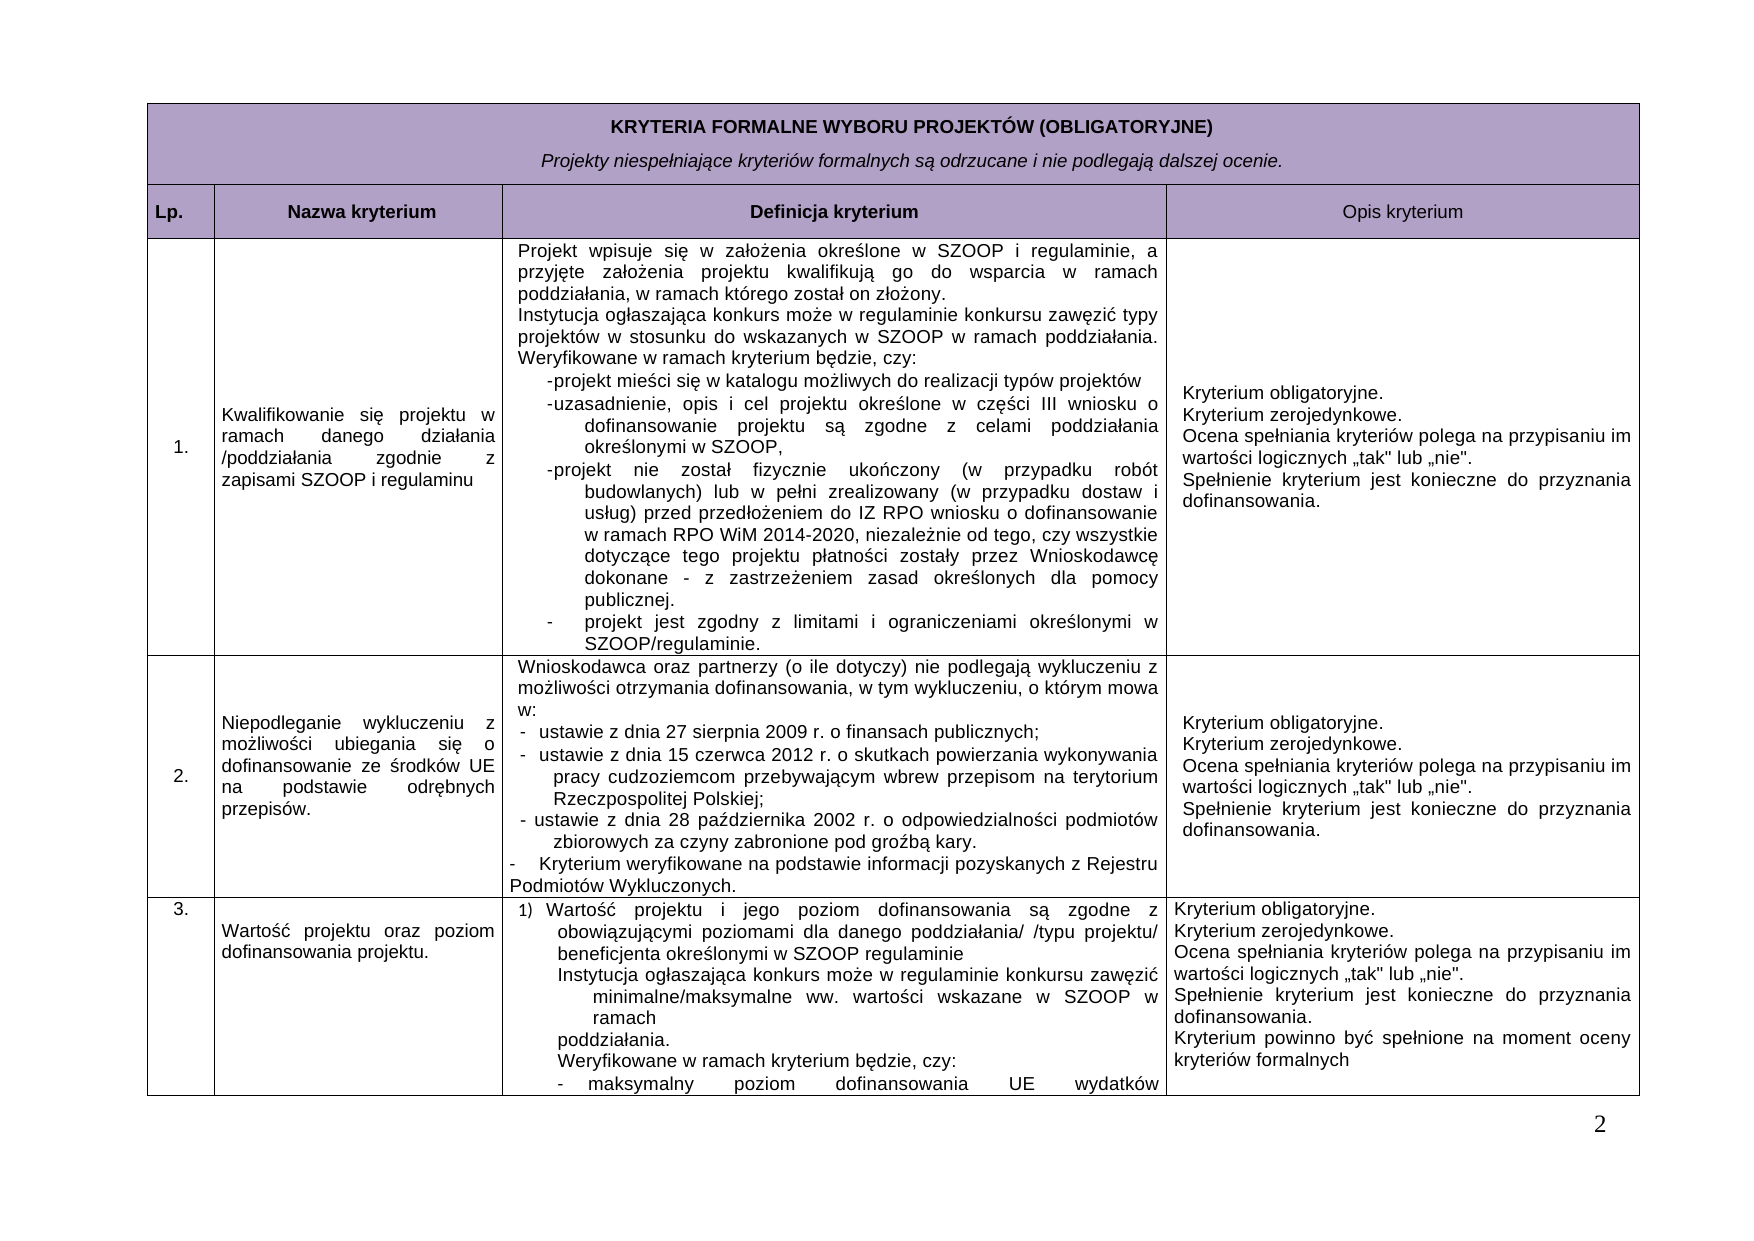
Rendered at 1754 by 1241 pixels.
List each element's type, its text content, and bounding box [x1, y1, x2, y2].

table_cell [215, 898, 502, 1094]
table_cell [1167, 898, 1639, 1094]
table_cell Kryterium obligatoryjne. Kryterium zerojedynkowe. Ocena spełniania kryteriów polega na przypisaniu im wartości logicznych „tak" lub „nie". Spełnienie kryterium jest konieczne do przyznania dofinansowania. [1167, 239, 1639, 654]
table_cell 2. [148, 656, 214, 897]
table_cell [503, 898, 1166, 1094]
table_cell Definicja kryterium [503, 185, 1166, 238]
table_cell Wnioskodawca oraz partnerzy (o ile dotyczy) nie podlegają wykluczeniu z możliwości otrzymania dofinansowania, w tym wykluczeniu, o którym mowa w: ustawie z dnia 27 sierpnia 2009 r. o finansach publicznych; ustawie z dnia 15 czerwca 2012 r. o skutkach powierzania wykonywania pracy cudzoziemcom przebywającym wbrew przepisom na terytorium Rzeczpospolitej Polskiej; - ustawie z dnia 28 października 2002 r. o odpowiedzialności podmiotów zbiorowych za czyny zabronione pod groźbą kary. Kryterium weryfikowane na podstawie informacji pozyskanych z Rejestru Podmiotów Wykluczonych. [503, 656, 1166, 897]
table_cell Niepodleganie wykluczeniu z możliwości ubiegania się o dofinansowanie ze środków UE na podstawie odrębnych przepisów. [215, 656, 502, 897]
table_cell Projekt wpisuje się w założenia określone w SZOOP i regulaminie, a przyjęte założenia projektu kwalifikują go do wsparcia w ramach poddziałania, w ramach którego został on złożony. Instytucja ogłaszająca konkurs może w regulaminie konkursu zawęzić typy projektów w stosunku do wskazanych w SZOOP w ramach poddziałania. Weryfikowane w ramach kryterium będzie, czy: projekt mieści się w katalogu możliwych do realizacji typów projektów uzasadnienie, opis i cel projektu określone w części III wniosku o dofinansowanie projektu są zgodne z celami poddziałania określonymi w SZOOP, projekt nie został fizycznie ukończony (w przypadku robót budowlanych) lub w pełni zrealizowany (w przypadku dostaw i usług) przed przedłożeniem do IZ RPO wniosku o dofinansowanie w ramach RPO WiM 2014-2020, niezależnie od tego, czy wszystkie dotyczące tego projektu płatności zostały przez Wnioskodawcę dokonane - z zastrzeżeniem zasad określonych dla pomocy publicznej. projekt jest zgodny z limitami i ograniczeniami określonymi w SZOOP/regulaminie. [503, 239, 1166, 654]
table_cell Kwalifikowanie się projektu w ramach danego działania /poddziałania zgodnie z zapisami SZOOP i regulaminu [215, 239, 502, 654]
table_header KRYTERIA FORMALNE WYBORU PROJEKTÓW (OBLIGATORYJNE) Projekty niespełniające kryteriów formalnych są odrzucane i nie podlegają dalszej ocenie. [148, 104, 1639, 184]
table_cell 3. [148, 898, 214, 1094]
table_cell 1. [148, 239, 214, 654]
table_cell Lp. [148, 185, 214, 238]
table_cell Nazwa kryterium [215, 185, 502, 238]
table_cell Kryterium obligatoryjne. Kryterium zerojedynkowe. Ocena spełniania kryteriów polega na przypisaniu im wartości logicznych „tak" lub „nie". Spełnienie kryterium jest konieczne do przyznania dofinansowania. [1167, 656, 1639, 897]
table_cell Opis kryterium [1167, 185, 1639, 238]
